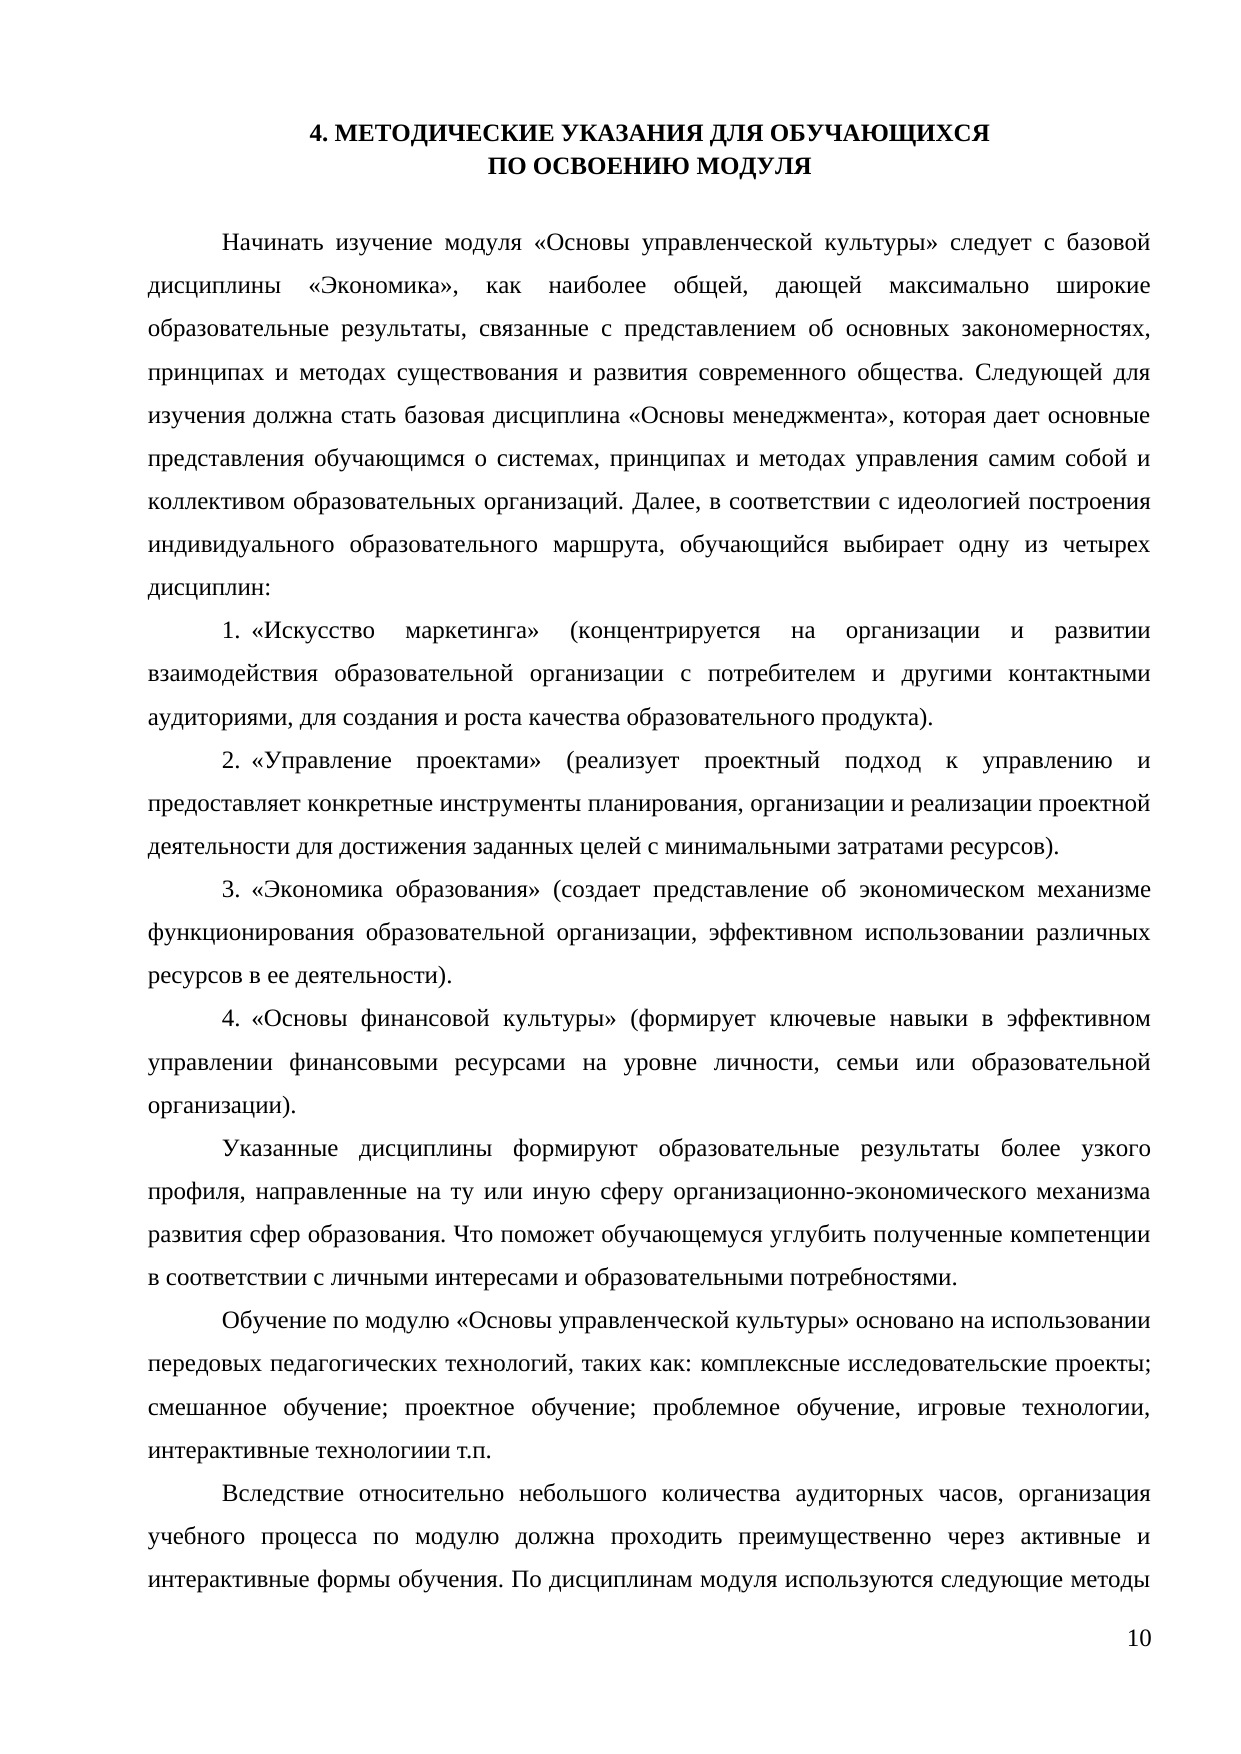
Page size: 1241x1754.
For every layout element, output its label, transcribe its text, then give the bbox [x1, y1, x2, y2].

list «Основы финансовой культуры» (формирует ключевые навыки в эффективном управлении финансовыми ресурсами на уровне личности, семьи или образовательной организации). [148, 1003, 1152, 1118]
list «Управление проектами» (реализует проектный подход к управлению и предоставляет конкретные инструменты планирования, организации и реализации проектной деятельности для достижения заданных целей с минимальными затратами ресурсов). [148, 745, 1152, 860]
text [148, 1478, 1152, 1593]
text Начинать изучение модуля «Основы управленческой культуры» следует с базовой дисциплины «Экономика», как наиболее общей, дающей максимально широкие образовательные результаты, связанные с представлением об основных закономерностях, принципах и методах существования и развития современного общества. Следующей для изучения должна стать базовая дисциплина «Основы менеджмента», которая дает основные представления обучающимся о системах, принципах и методах управления самим собой и коллективом образовательных организаций. Далее, в соответствии с идеологией построения индивидуального образовательного маршрута, обучающийся выбирает одну из четырех дисциплин: [148, 227, 1152, 601]
text Указанные дисциплины формируют образовательные результаты более узкого профиля, направленные на ту или иную сферу организационно-экономического механизма развития сфер образования. Что поможет обучающемуся углубить полученные компетенции в соответствии с личными интересами и образовательными потребностями. [148, 1133, 1152, 1291]
text Обучение по модулю «Основы управленческой культуры» основано на использовании передовых педагогических технологий, таких как: комплексные исследовательские проекты; смешанное обучение; проектное обучение; проблемное обучение, игровые технологии, интерактивные технологиии т.п. [148, 1305, 1152, 1463]
text 4. Методические указания для обучающихся [148, 118, 1152, 147]
list «Экономика образования» (создает представление об экономическом механизме функционирования образовательной организации, эффективном использовании различных ресурсов в ее деятельности). [148, 874, 1152, 989]
list «Искусство маркетинга» (концентрируется на организации и развитии взаимодействия образовательной организации с потребителем и другими контактными аудиториями, для создания и роста качества образовательного продукта). [148, 615, 1152, 730]
text по освоению Модуля [148, 151, 1152, 180]
